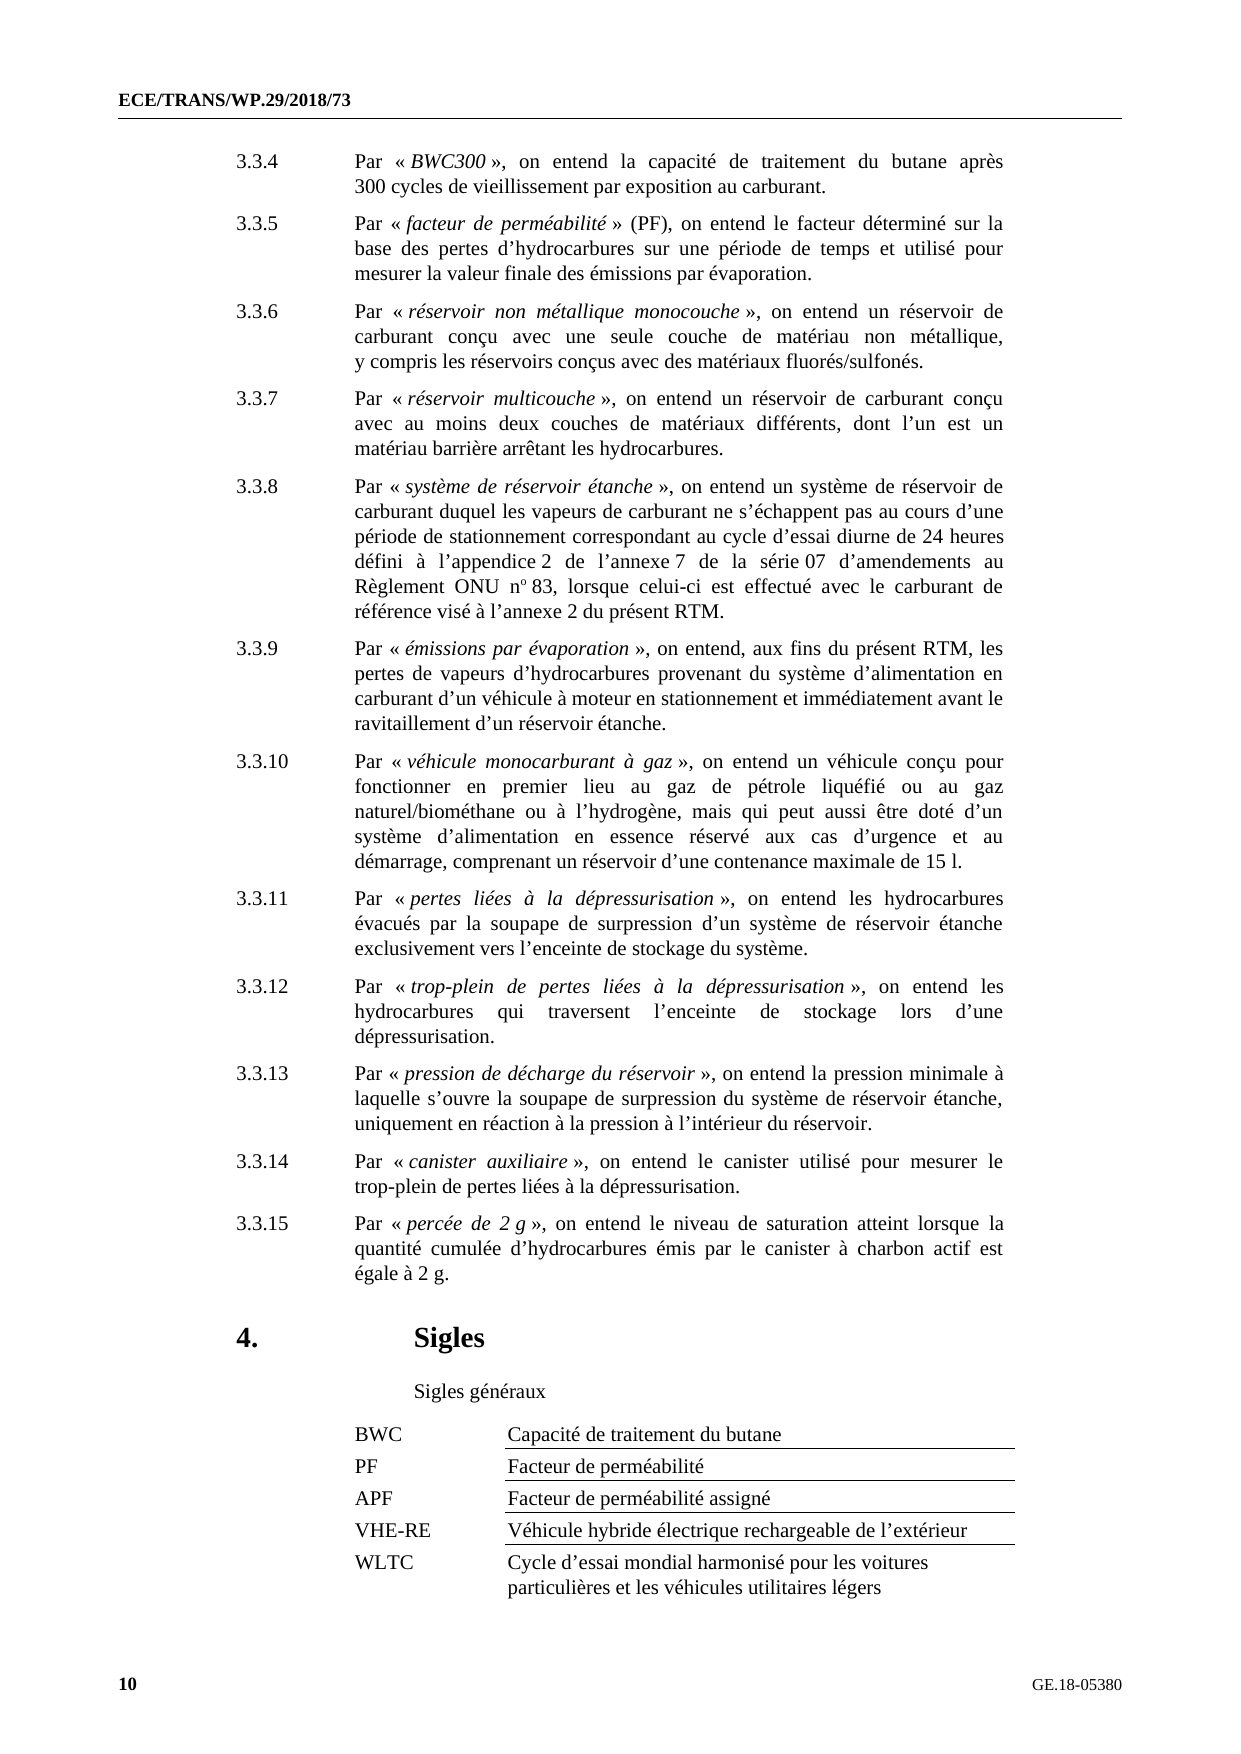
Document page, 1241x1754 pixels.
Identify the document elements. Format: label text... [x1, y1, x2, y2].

text 3.3.9 Par « émissions par évaporation », on entend, aux fins du présent RTM, les pertes de vapeurs d’hydrocarbures provenant du système d’alimentation en carburant d’un véhicule à moteur en stationnement et immédiatement avant le ravitaillement d’un réservoir étanche. [236, 635, 1004, 735]
text 3.3.6 Par « réservoir non métallique monocouche », on entend un réservoir de carburant conçu avec une seule couche de matériau non métallique, y compris les réservoirs conçus avec des matériaux fluorés/sulfonés. [236, 298, 1004, 373]
table_cell PF [352, 1448, 504, 1480]
table_cell VHE-RE [352, 1512, 504, 1543]
text 3.3.4 Par « BWC300 », on entend la capacité de traitement du butane après 300 cycles de vieillissement par exposition au carburant. [236, 148, 1004, 198]
text Sigles généraux [354, 1379, 1004, 1404]
text 3.3.14 Par « canister auxiliaire », on entend le canister utilisé pour mesurer le trop-plein de pertes liées à la dépressurisation. [236, 1148, 1004, 1198]
text 4. Sigles [236, 1323, 1004, 1354]
table_cell Facteur de perméabilité assigné [505, 1481, 1015, 1512]
table_cell APF [352, 1480, 504, 1512]
table_cell Véhicule hybride électrique rechargeable de l’extérieur [505, 1513, 1015, 1543]
table_cell WLTC [352, 1544, 504, 1599]
text 3.3.12 Par « trop-plein de pertes liées à la dépressurisation », on entend les hydrocarbures qui traversent l’enceinte de stockage lors d’une dépressurisation. [236, 973, 1004, 1048]
table_cell Facteur de perméabilité [505, 1449, 1015, 1480]
text 3.3.13 Par « pression de décharge du réservoir », on entend la pression minimale à laquelle s’ouvre la soupape de surpression du système de réservoir étanche, uniquement en réaction à la pression à l’intérieur du réservoir. [236, 1060, 1004, 1135]
text 3.3.7 Par « réservoir multicouche », on entend un réservoir de carburant conçu avec au moins deux couches de matériaux différents, dont l’un est un matériau barrière arrêtant les hydrocarbures. [236, 385, 1004, 460]
text 3.3.5 Par « facteur de perméabilité » (PF), on entend le facteur déterminé sur la base des pertes d’hydrocarbures sur une période de temps et utilisé pour mesurer la valeur finale des émissions par évaporation. [236, 210, 1004, 285]
table_header Capacité de traitement du butane [505, 1416, 1015, 1448]
table_cell Cycle d’essai mondial harmonisé pour les voitures particulières et les véhicules utilitaires légers [505, 1545, 1015, 1599]
table_header BWC [352, 1416, 504, 1448]
text 3.3.10 Par « véhicule monocarburant à gaz », on entend un véhicule conçu pour fonctionner en premier lieu au gaz de pétrole liquéfié ou au gaz naturel/biométhane ou à l’hydrogène, mais qui peut aussi être doté d’un système d’alimentation en essence réservé aux cas d’urgence et au démarrage, comprenant un réservoir d’une contenance maximale de 15 l. [236, 748, 1004, 873]
text 3.3.11 Par « pertes liées à la dépressurisation », on entend les hydrocarbures évacués par la soupape de surpression d’un système de réservoir étanche exclusivement vers l’enceinte de stockage du système. [236, 885, 1004, 960]
text 3.3.15 Par « percée de 2 g », on entend le niveau de saturation atteint lorsque la quantité cumulée d’hydrocarbures émis par le canister à charbon actif est égale à 2 g. [236, 1210, 1004, 1285]
text 3.3.8 Par « système de réservoir étanche », on entend un système de réservoir de carburant duquel les vapeurs de carburant ne s’échappent pas au cours d’une période de stationnement correspondant au cycle d’essai diurne de 24 heures défini à l’appendice 2 de l’annexe 7 de la série 07 d’amendements au Règlement ONU no 83, lorsque celui-ci est effectué avec le carburant de référence visé à l’annexe 2 du présent RTM. [236, 473, 1004, 623]
